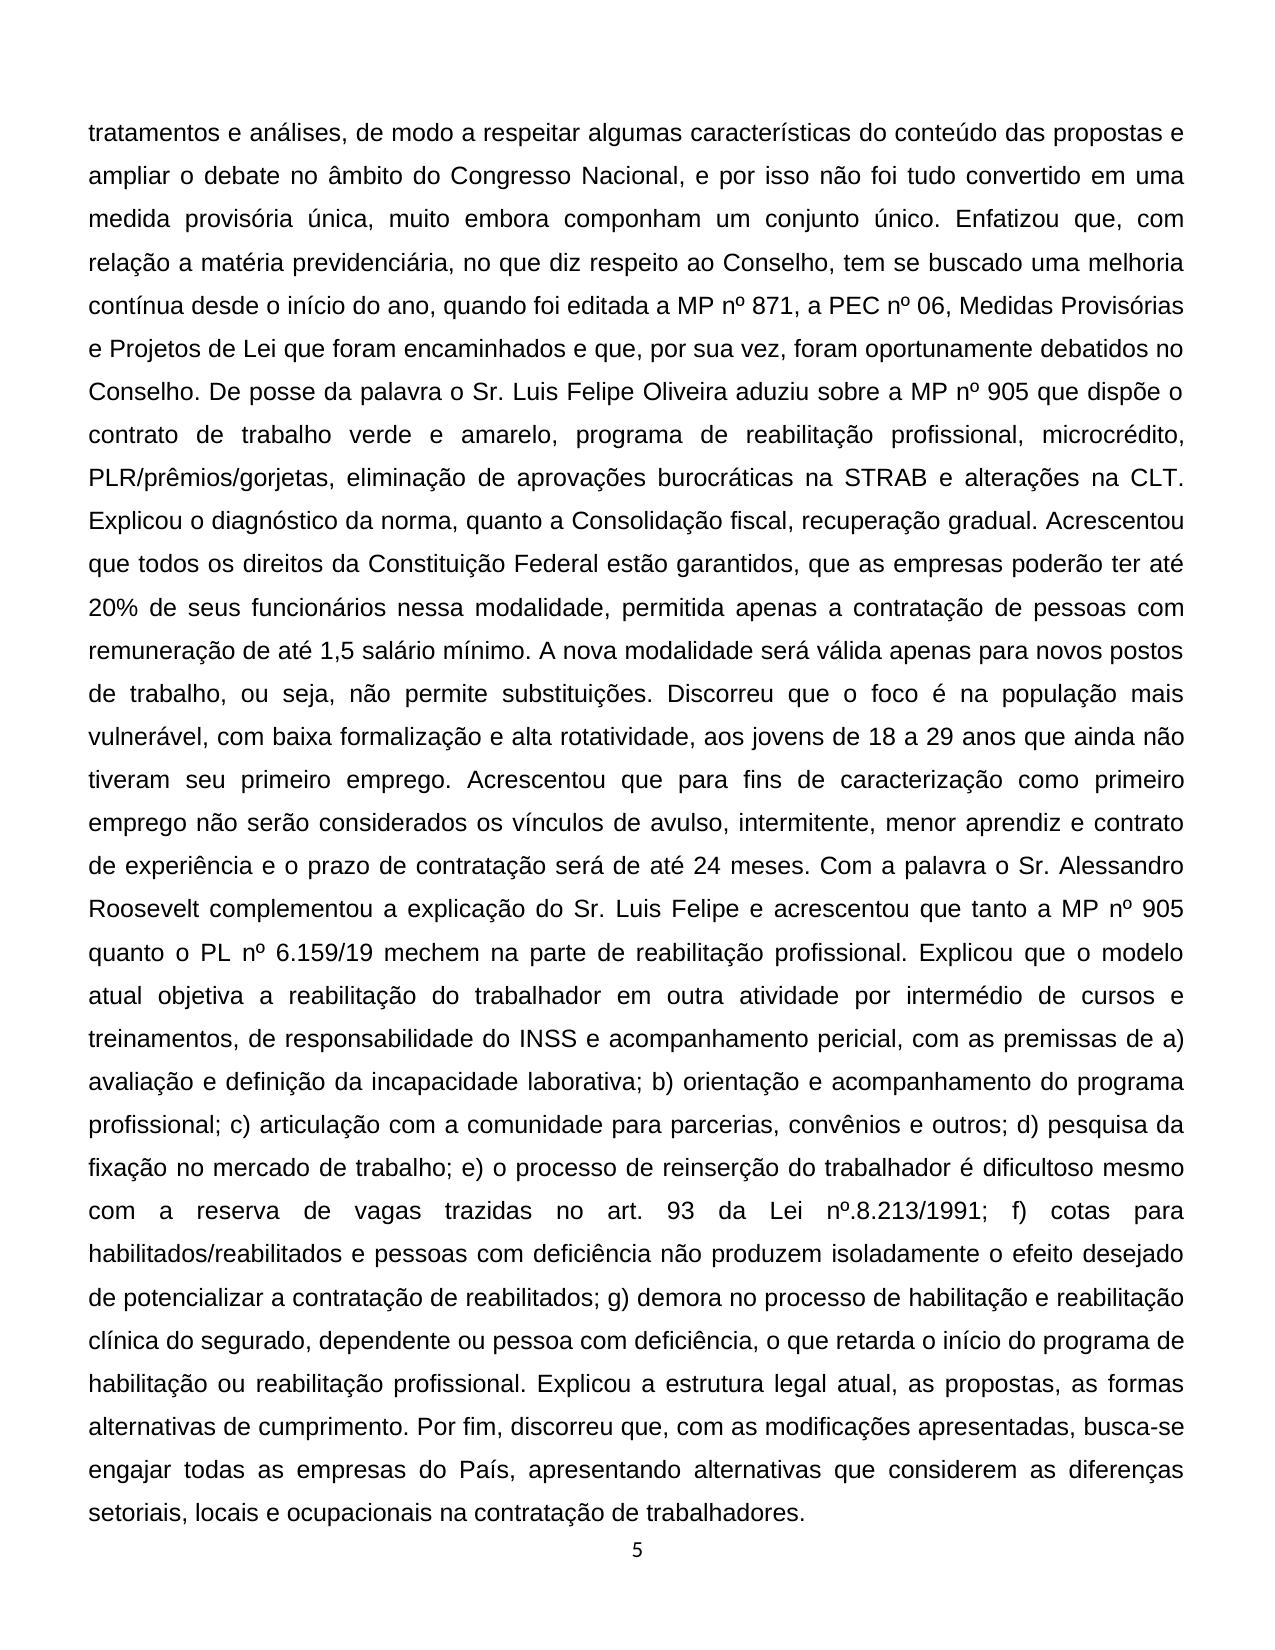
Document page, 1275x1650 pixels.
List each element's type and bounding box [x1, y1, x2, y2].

text [87, 118, 1186, 1527]
